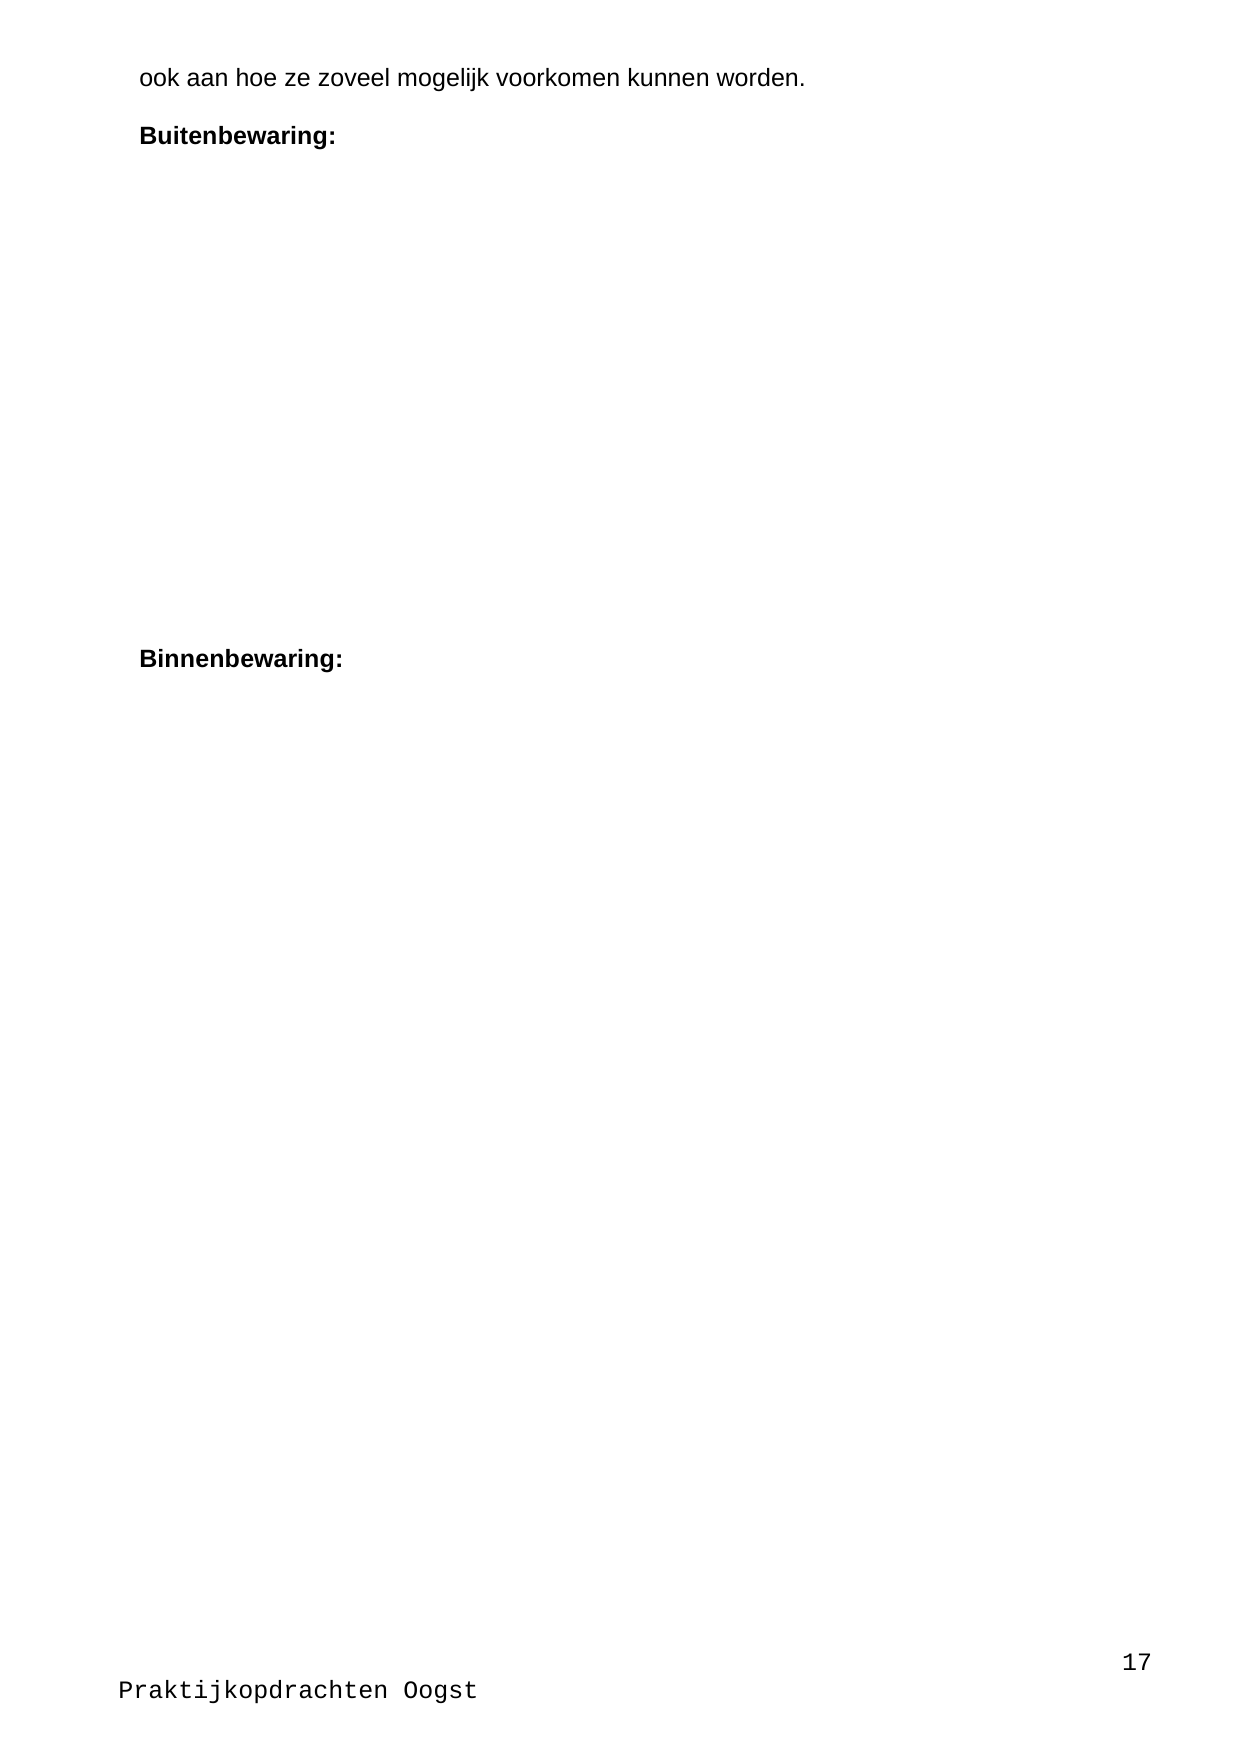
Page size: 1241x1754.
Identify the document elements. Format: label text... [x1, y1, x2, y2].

text Buitenbewaring: [118, 121, 1152, 150]
text ook aan hoe ze zoveel mogelijk voorkomen kunnen worden. [118, 63, 1152, 92]
text Binnenbewaring: [118, 644, 1152, 673]
